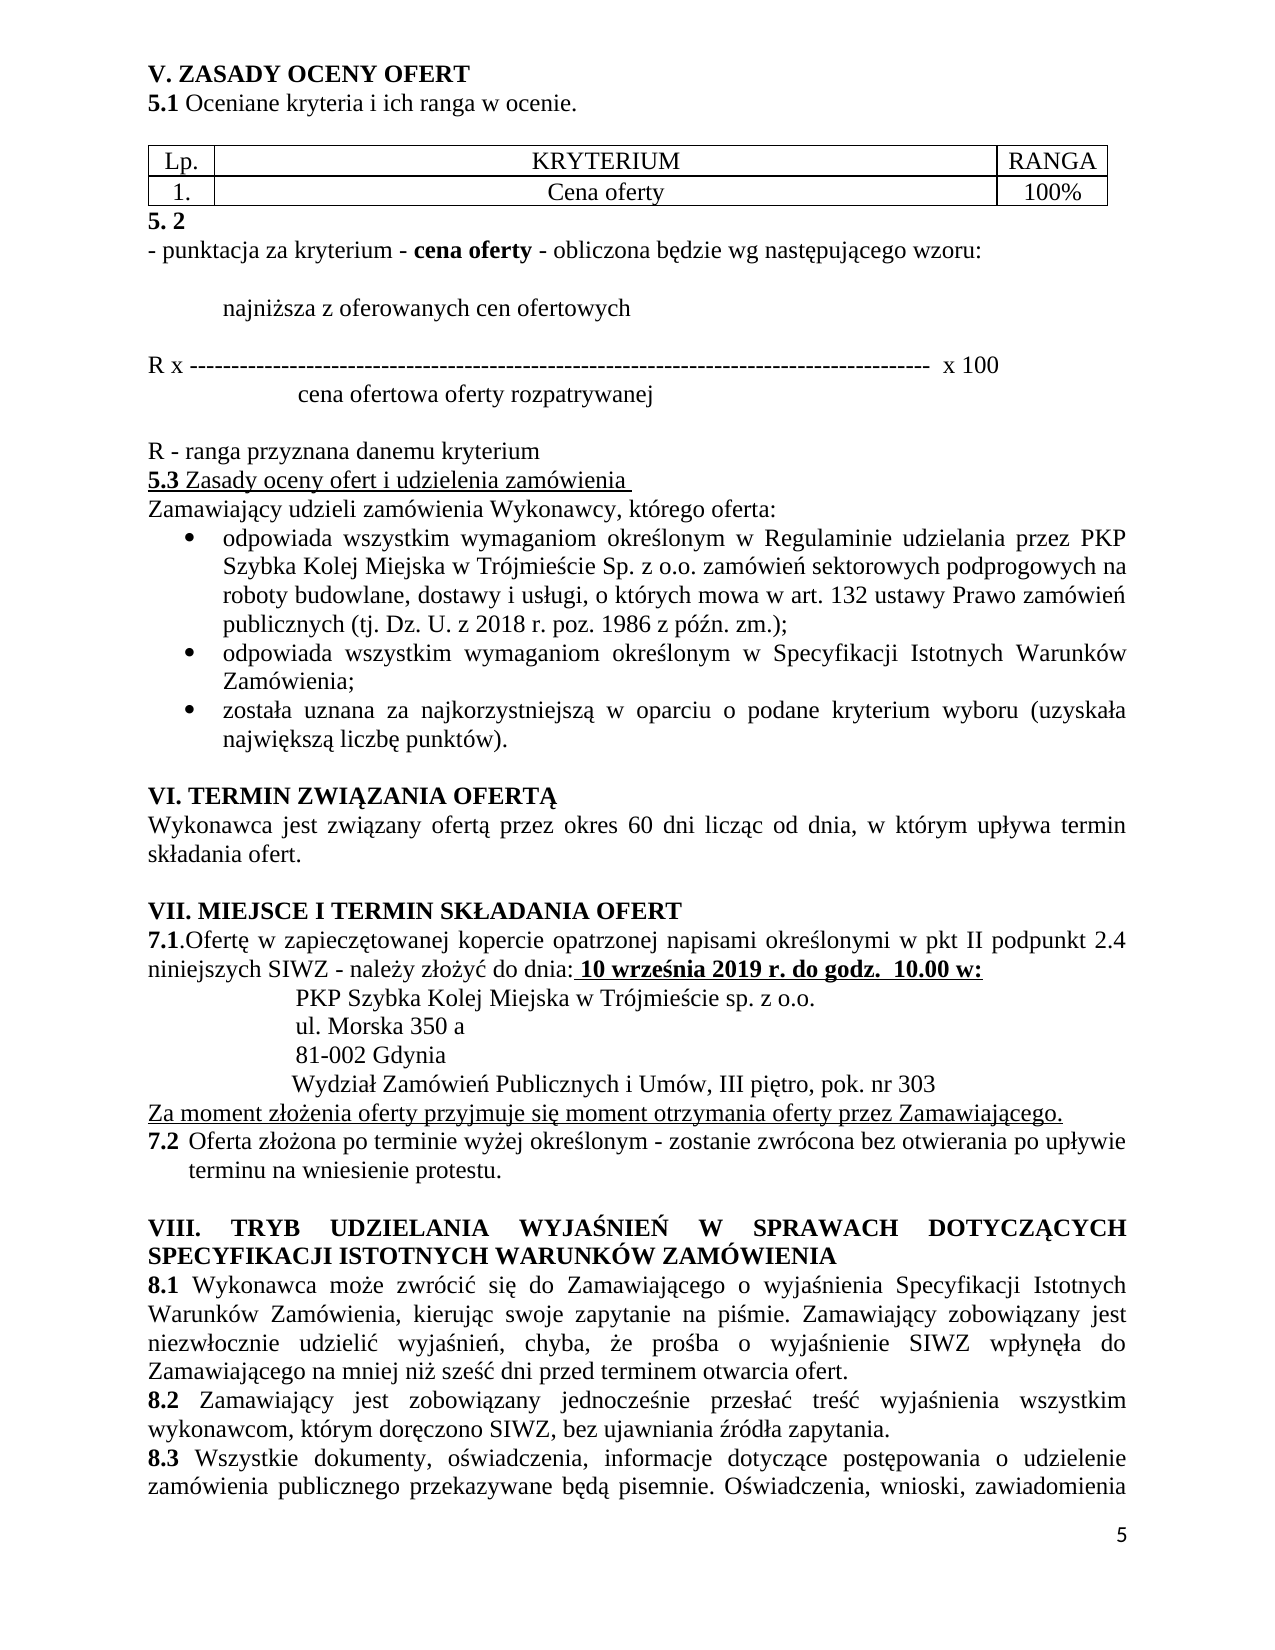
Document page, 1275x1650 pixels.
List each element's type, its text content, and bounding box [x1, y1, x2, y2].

table_cell 1. [149, 177, 214, 205]
text najniższa z oferowanych cen ofertowych [148, 293, 1127, 321]
text 8.2 Zamawiający jest zobowiązany jednocześnie przesłać treść wyjaśnienia wszystkim wykonawcom, którym doręczono SIWZ, bez ujawniania źródła zapytania. [148, 1385, 1127, 1443]
text cena ofertowa oferty rozpatrywanej [148, 379, 1127, 408]
table_cell Cena oferty [215, 177, 996, 205]
text - punktacja za kryterium - cena oferty - obliczona będzie wg następującego wzoru: [148, 235, 1127, 264]
text Zamawiający udzieli zamówienia Wykonawcy, którego oferta: [148, 494, 1127, 523]
text 5. 2 [148, 206, 1127, 235]
text VIII. TRYB UDZIELANIA WYJAŚNIEŃ W SPRAWACH DOTYCZĄCYCH SPECYFIKACJI ISTOTNYCH WARUNKÓW ZAMÓWIENIA [148, 1213, 1127, 1270]
table_header RANGA [998, 146, 1107, 175]
text 5.1 Oceniane kryteria i ich ranga w ocenie. [148, 88, 1127, 117]
text Wykonawca jest związany ofertą przez okres 60 dni licząc od dnia, w którym upływa termin składania ofert. [148, 810, 1127, 868]
text PKP Szybka Kolej Miejska w Trójmieście sp. z o.o. [148, 983, 1127, 1011]
table_header KRYTERIUM [215, 146, 996, 175]
text Wydział Zamówień Publicznych i Umów, III piętro, pok. nr 303 [148, 1069, 1127, 1098]
table_cell 100% [998, 177, 1107, 205]
list została uznana za najkorzystniejszą w oparciu o podane kryterium wyboru (uzyskała największą liczbę punktów). [185, 695, 1127, 753]
table_header Lp. [149, 146, 214, 175]
list odpowiada wszystkim wymaganiom określonym w Specyfikacji Istotnych Warunków Zamówienia; [185, 638, 1127, 695]
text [148, 1443, 1127, 1500]
list Oferta złożona po terminie wyżej określonym - zostanie zwrócona bez otwierania po upływie terminu na wniesienie protestu. [148, 1126, 1127, 1184]
list odpowiada wszystkim wymaganiom określonym w Regulaminie udzielania przez PKP Szybka Kolej Miejska w Trójmieście Sp. z o.o. zamówień sektorowych podprogowych na roboty budowlane, dostawy i usługi, o których mowa w art. 132 ustawy Prawo zamówień publicznych (tj. Dz. U. z 2018 r. poz. 1986 z późn. zm.); [185, 523, 1127, 638]
text Za moment złożenia oferty przyjmuje się moment otrzymania oferty przez Zamawiającego. [148, 1098, 1127, 1126]
text 7.1.Ofertę w zapieczętowanej kopercie opatrzonej napisami określonymi w pkt II podpunkt 2.4 niniejszych SIWZ - należy złożyć do dnia: 10 września 2019 r. do godz. 10.00 w: [148, 925, 1127, 983]
text V. ZASADY OCENY OFERT [148, 59, 1127, 88]
text 5.3 Zasady oceny ofert i udzielenia zamówienia [148, 465, 1127, 494]
text R - ranga przyznana danemu kryterium [148, 436, 1127, 465]
text ul. Morska [148, 1011, 1127, 1040]
text 81-002 Gdynia [148, 1040, 1127, 1069]
text VI. TERMIN ZWIĄZANIA OFERTĄ [148, 781, 1127, 810]
text 8.1 Wykonawca może zwrócić się do Zamawiającego o wyjaśnienia Specyfikacji Istotnych Warunków Zamówienia, kierując swoje zapytanie na piśmie. Zamawiający zobowiązany jest niezwłocznie udzielić wyjaśnień, chyba, że prośba o wyjaśnienie SIWZ wpłynęła do Zamawiającego na mniej niż sześć dni przed terminem otwarcia ofert. [148, 1270, 1127, 1385]
text VII. MIEJSCE I TERMIN SKŁADANIA OFERT [148, 896, 1127, 925]
text R x ----------------------------------------------------------------------------------------- x 100 [148, 350, 1127, 379]
